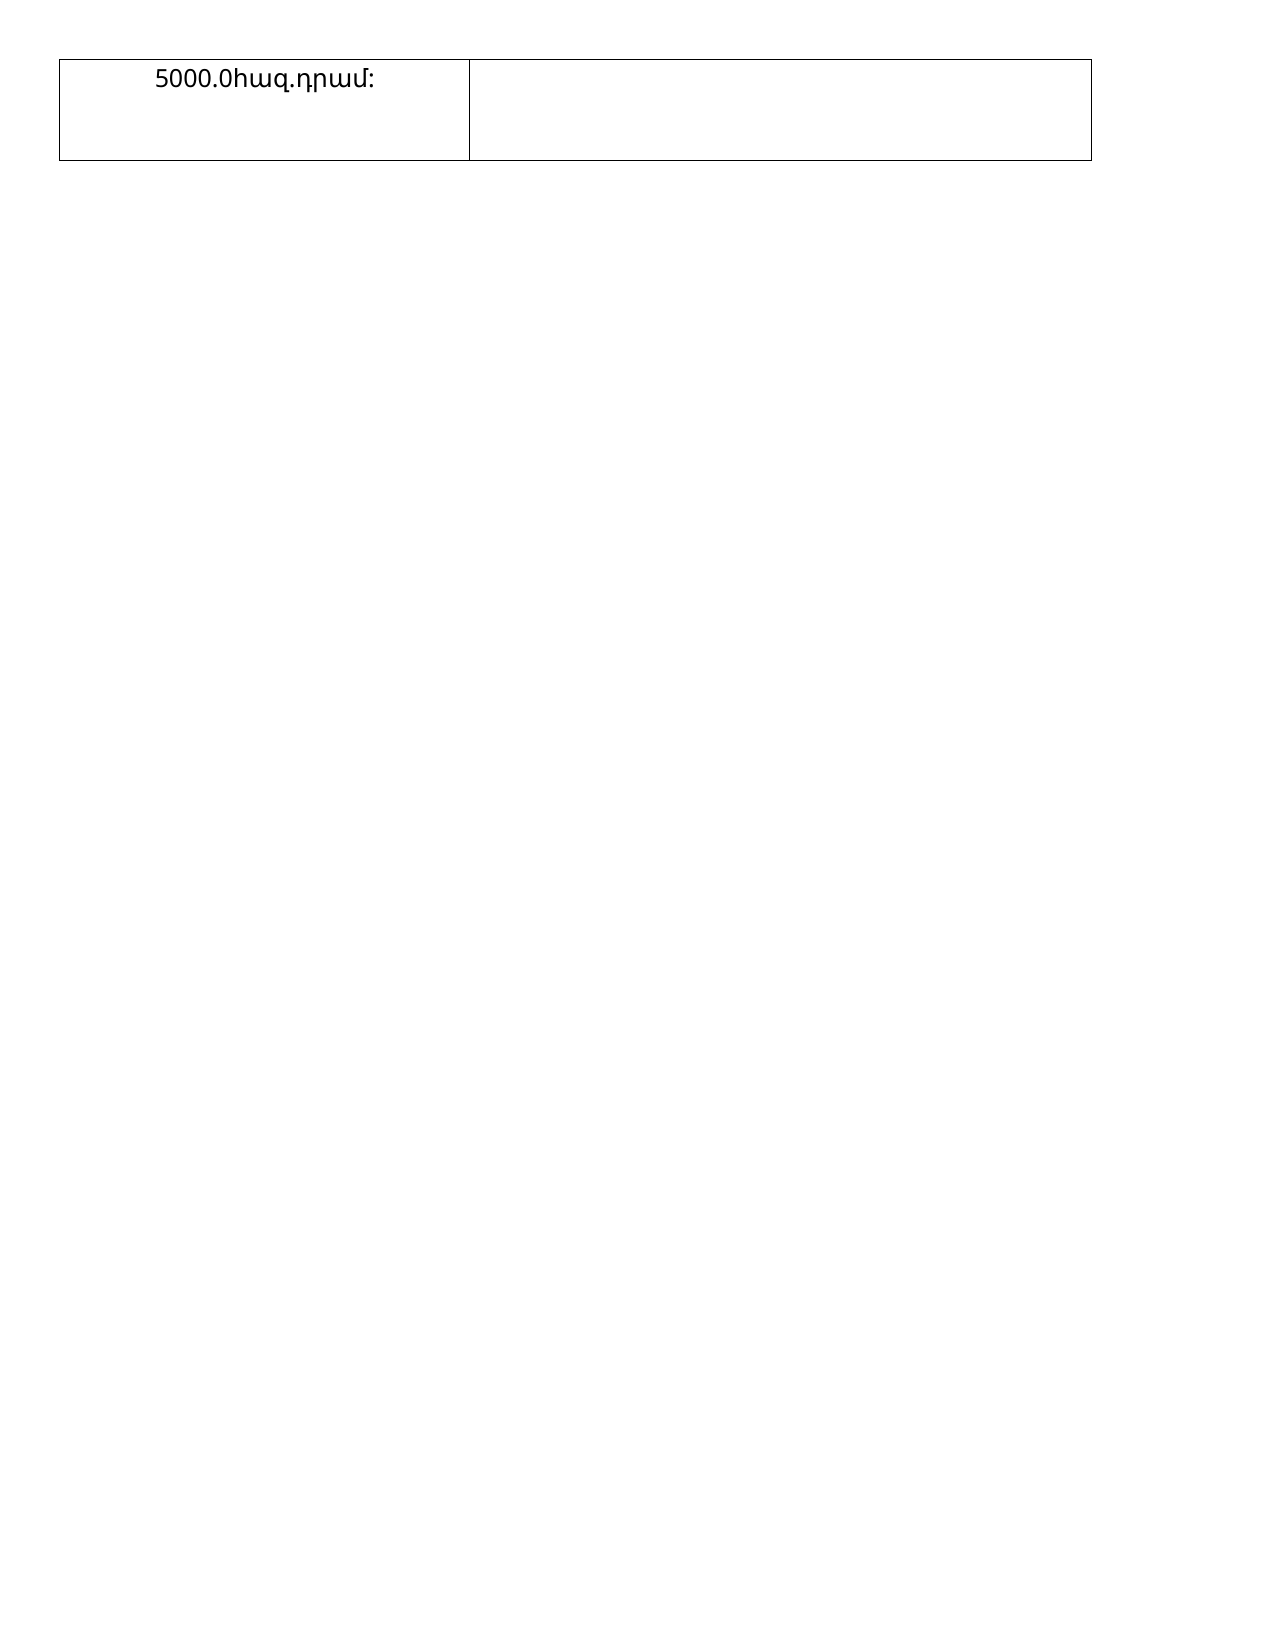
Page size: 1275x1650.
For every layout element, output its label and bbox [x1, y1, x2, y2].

table_cell [60, 60, 469, 159]
table_cell [470, 60, 1091, 159]
